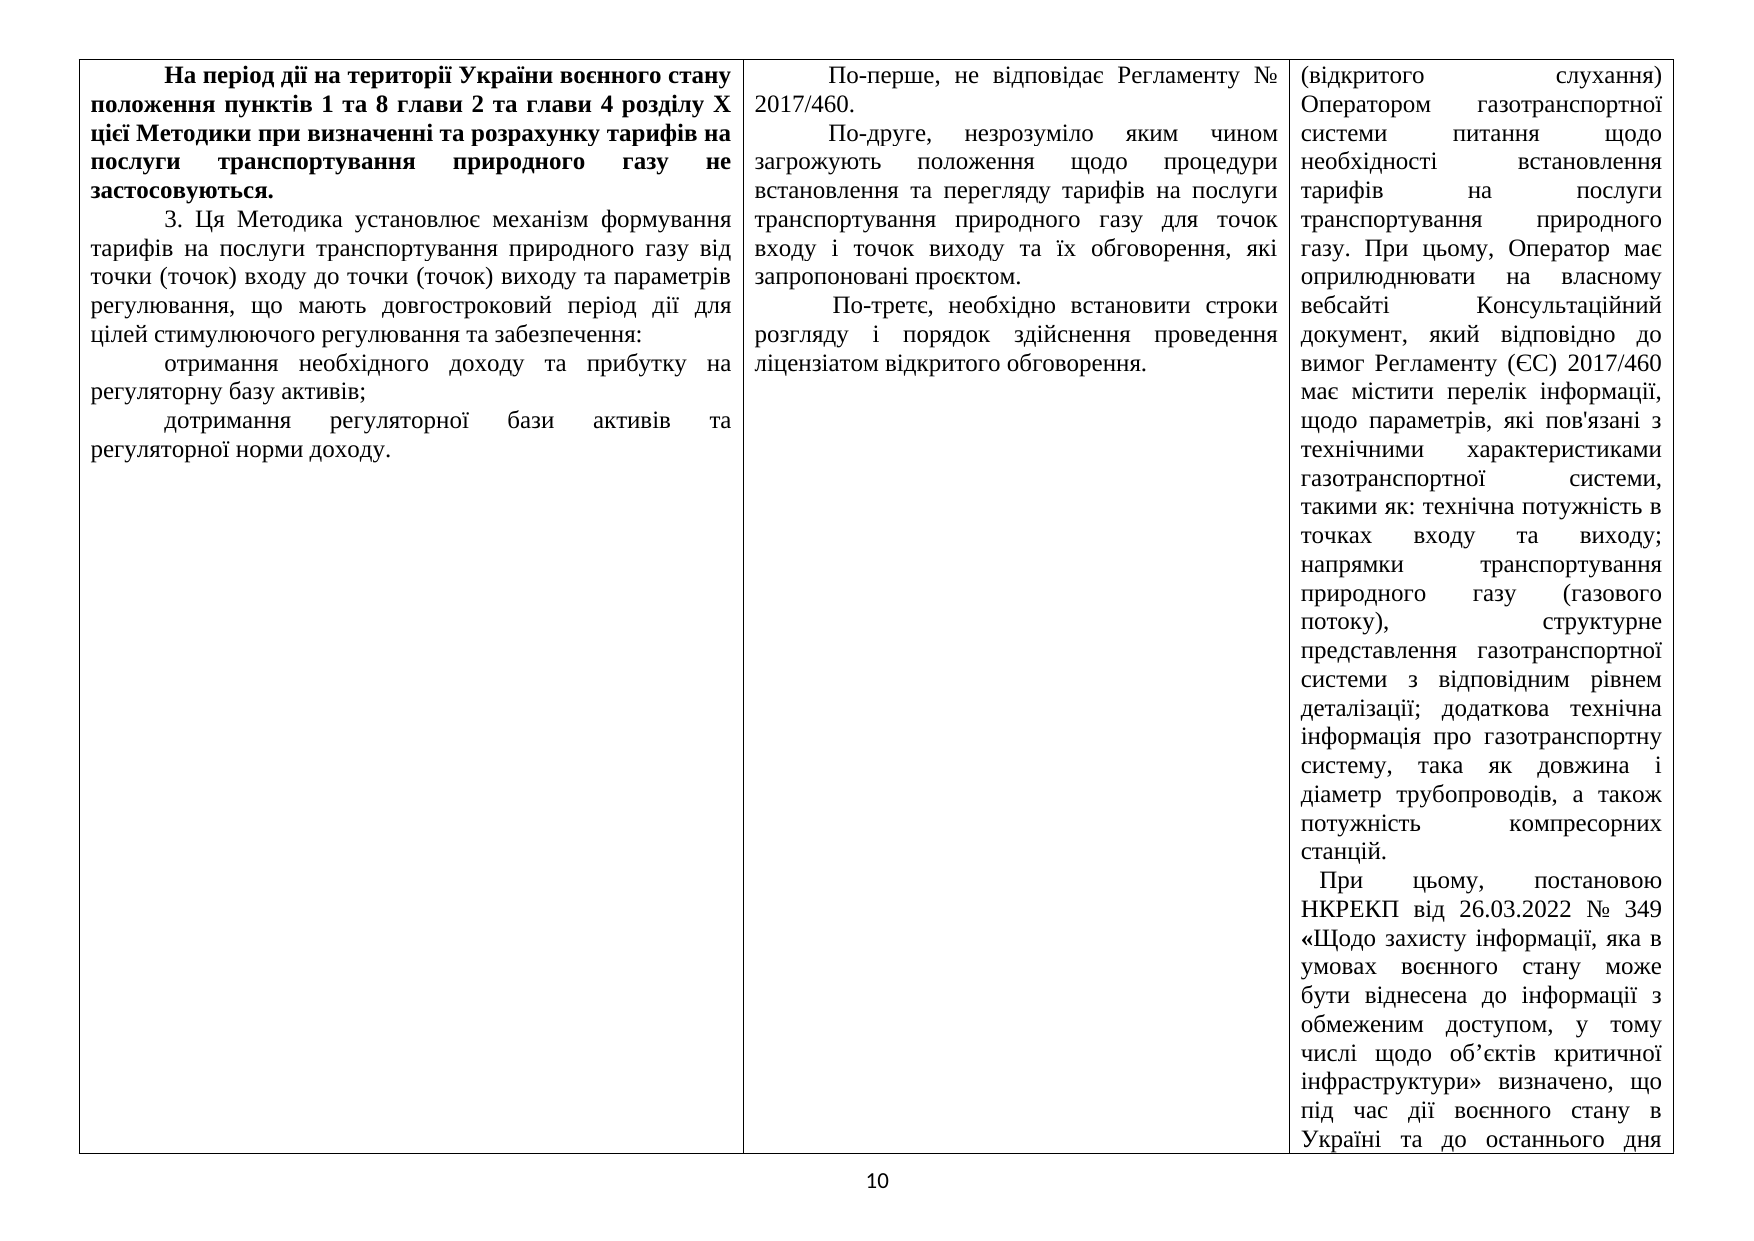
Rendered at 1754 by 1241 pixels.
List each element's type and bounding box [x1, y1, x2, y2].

table_cell [744, 60, 1289, 1153]
table_cell [1290, 60, 1673, 1153]
table_cell [80, 60, 743, 1153]
